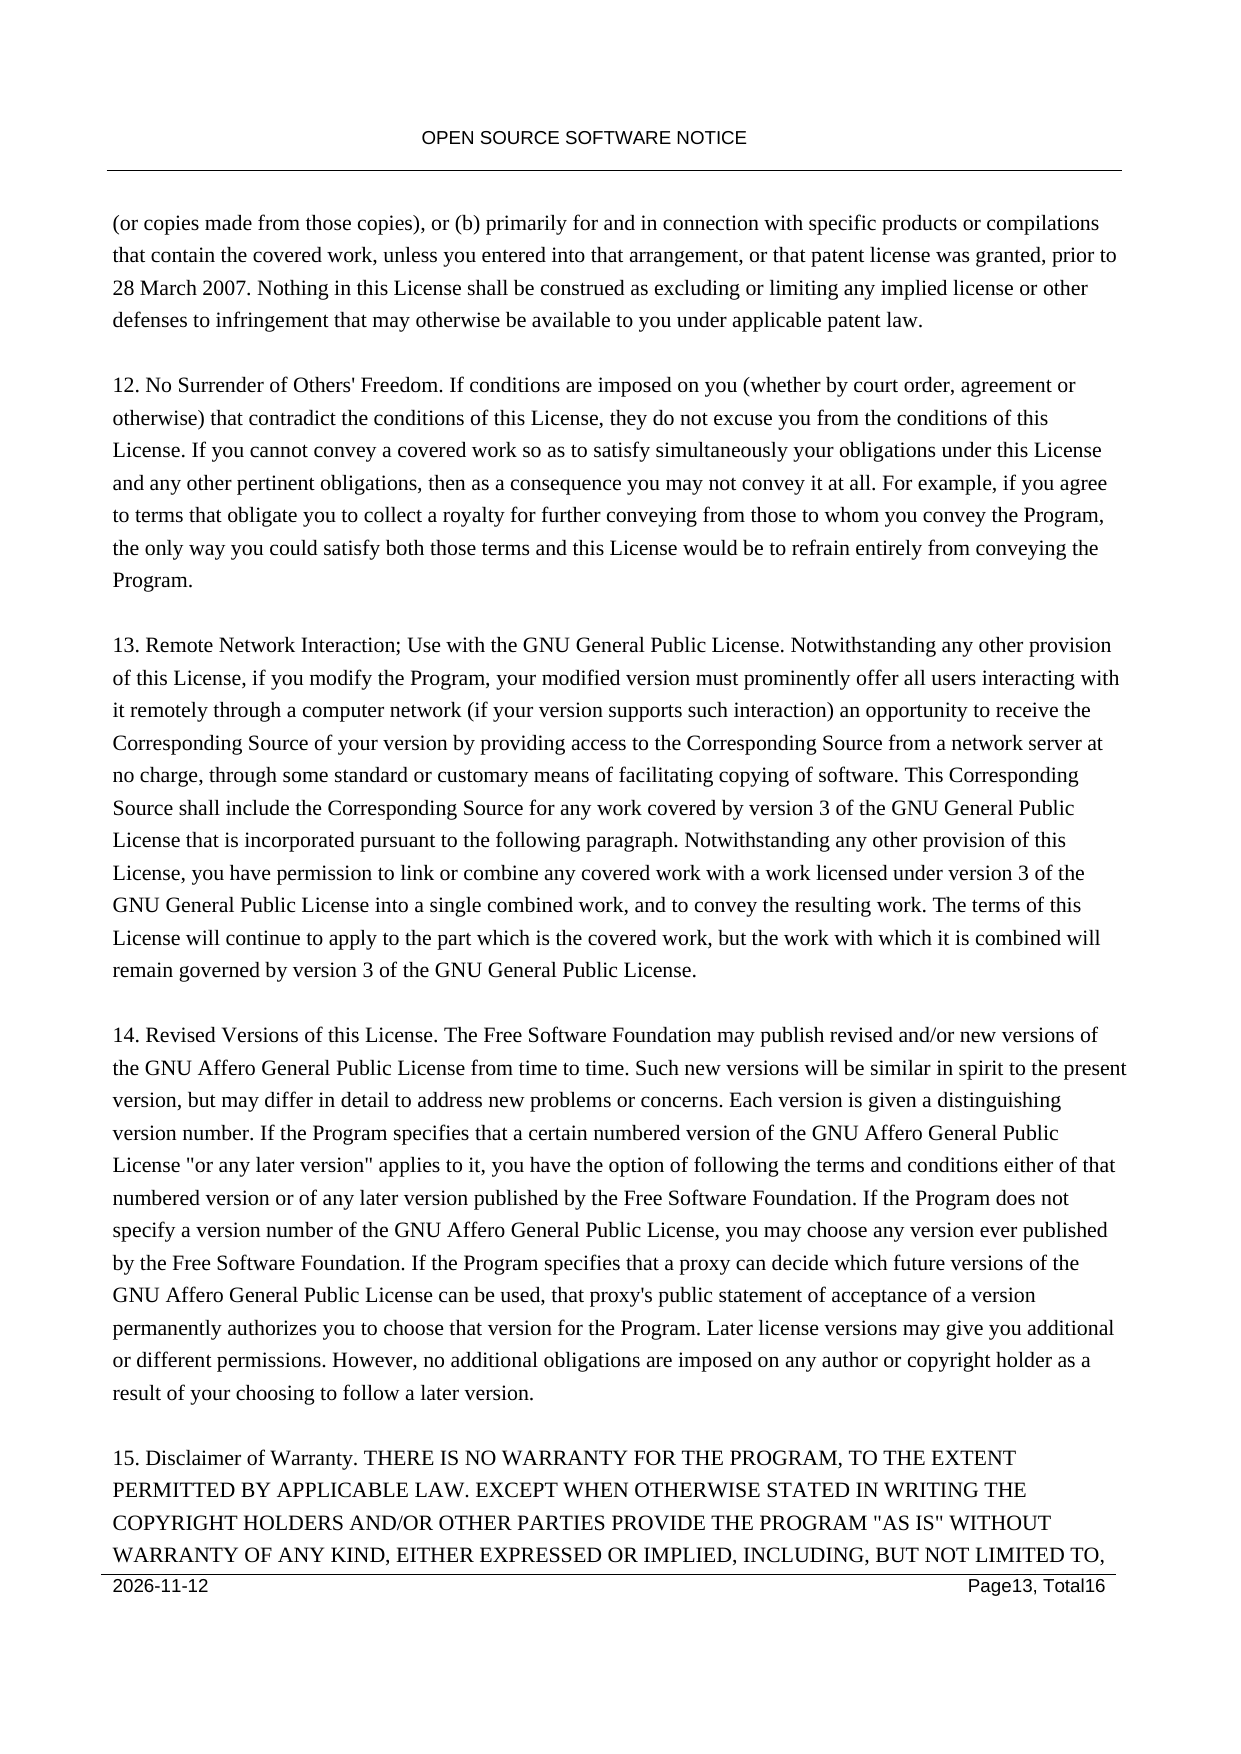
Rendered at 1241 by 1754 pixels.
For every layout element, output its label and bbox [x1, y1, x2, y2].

text [112, 206, 1128, 1571]
